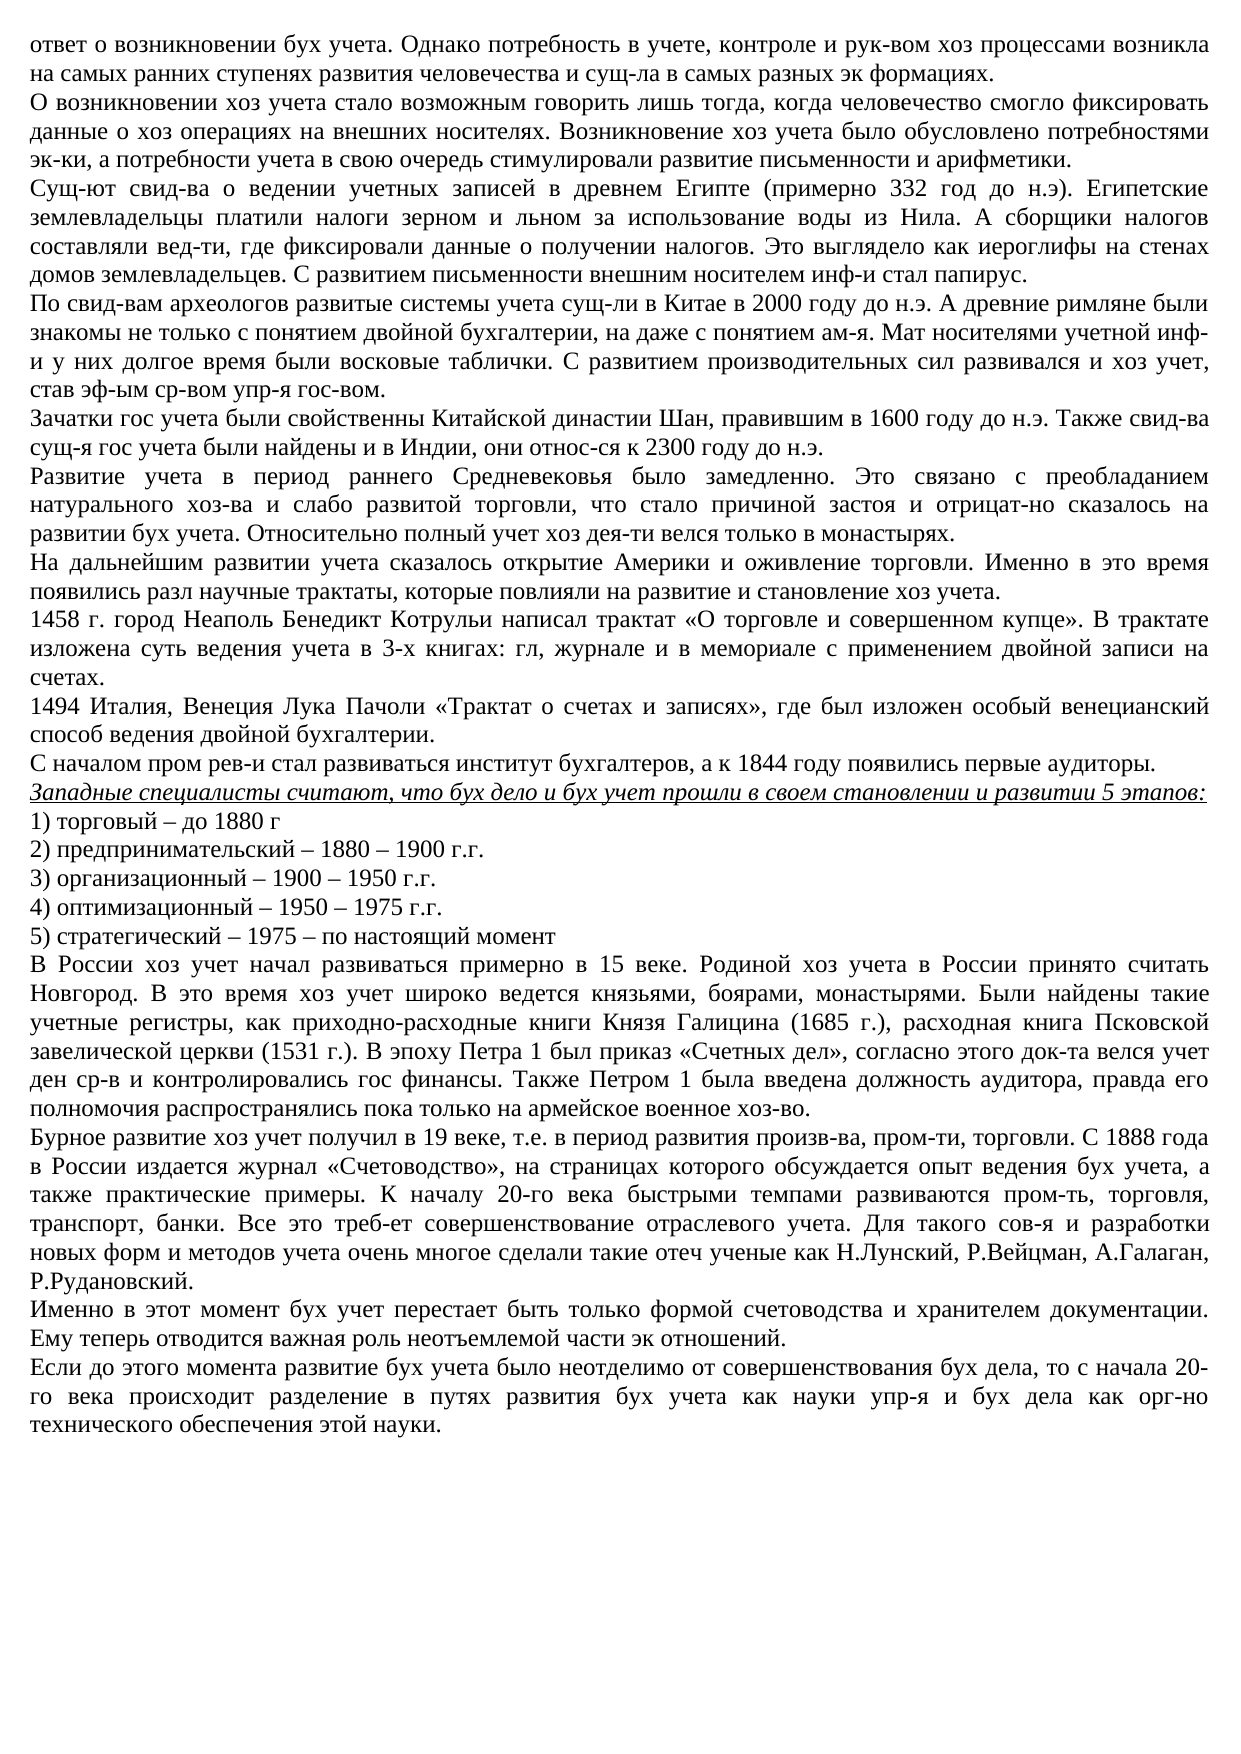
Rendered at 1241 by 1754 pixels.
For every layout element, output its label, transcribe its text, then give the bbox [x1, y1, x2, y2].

text 3) организационный – 1900 – 1950 г.г. [29, 863, 1211, 892]
text 1458 г. город Неаполь Бенедикт Котрульи написал трактат «О торговле и совершенном купце». В трактате изложена суть ведения учета в 3-х книгах: гл, журнале и в мемориале с применением двойной записи на счетах. [29, 604, 1211, 691]
text Зачатки гос учета были свойственны Китайской династии Шан, правившим в 1600 году до н.э. Также свид-ва сущ-я гос учета были найдены и в Индии, они относ-ся к 2300 году до н.э. [29, 403, 1211, 461]
text Бурное развитие хоз учет получил в 19 веке, т.е. в период развития произв-ва, пром-ти, торговли. С 1888 года в России издается журнал «Счетоводство», на страницах которого обсуждается опыт ведения бух учета, а также практические примеры. К началу 20-го века быстрыми темпами развиваются пром-ть, торговля, транспорт, банки. Все это треб-ет совершенствование отраслевого учета. Для такого сов-я и разработки новых форм и методов учета очень многое сделали такие отеч ученые как Н.Лунский, Р.Вейцман, А.Галаган, Р.Рудановский. [29, 1122, 1211, 1294]
text Западные специалисты считают, что бух дело и бух учет прошли в своем становлении и развитии 5 этапов: [29, 777, 1211, 806]
text 1494 Италия, Венеция Лука Пачоли «Трактат о счетах и записях», где был изложен особый венецианский способ ведения двойной бухгалтерии. [29, 691, 1211, 748]
text О возникновении хоз учета стало возможным говорить лишь тогда, когда человечество смогло фиксировать данные о хоз операциях на внешних носителях. Возникновение хоз учета было обусловлено потребностями эк-ки, а потребности учета в свою очередь стимулировали развитие письменности и арифметики. [29, 87, 1211, 173]
text Именно в этот момент бух учет перестает быть только формой счетоводства и хранителем документации. Ему теперь отводится важная роль неотъемлемой части эк отношений. [29, 1294, 1211, 1352]
text 1) торговый – до 1880 г [29, 806, 1211, 834]
text 4) оптимизационный – 1950 – 1975 г.г. [29, 892, 1211, 921]
text Если до этого момента развитие бух учета было неотделимо от совершенствования бух дела, то с начала 20-го века происходит разделение в путях развития бух учета как науки упр-я и бух дела как орг-но технического обеспечения этой науки. [29, 1352, 1211, 1438]
text В России хоз учет начал развиваться примерно в 15 веке. Родиной хоз учета в России принято считать Новгород. В это время хоз учет широко ведется князьями, боярами, монастырями. Были найдены такие учетные регистры, как приходно-расходные книги Князя Галицина (1685 г.), расходная книга Псковской завелической церкви (1531 г.). В эпоху Петра 1 был приказ «Счетных дел», согласно этого док-та велся учет ден ср-в и контролировались гос финансы. Также Петром 1 была введена должность аудитора, правда его полномочия распространялись пока только на армейское военное хоз-во. [29, 949, 1211, 1122]
text Сущ-ют свид-ва о ведении учетных записей в древнем Египте (примерно 332 год до н.э). Египетские землевладельцы платили налоги зерном и льном за использование воды из Нила. А сборщики налогов составляли вед-ти, где фиксировали данные о получении налогов. Это выглядело как иероглифы на стенах домов землевладельцев. С развитием письменности внешним носителем инф-и стал папирус. [29, 173, 1211, 288]
text На дальнейшим развитии учета сказалось открытие Америки и оживление торговли. Именно в это время появились разл научные трактаты, которые повлияли на развитие и становление хоз учета. [29, 547, 1211, 604]
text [29, 29, 1211, 87]
text 2) предпринимательский – 1880 – 1900 г.г. [29, 834, 1211, 863]
text 5) стратегический – 1975 – по настоящий момент [29, 921, 1211, 949]
text По свид-вам археологов развитые системы учета сущ-ли в Китае в 2000 году до н.э. А древние римляне были знакомы не только с понятием двойной бухгалтерии, на даже с понятием ам-я. Мат носителями учетной инф-и у них долгое время были восковые таблички. С развитием производительных сил развивался и хоз учет, став эф-ым ср-вом упр-я гос-вом. [29, 288, 1211, 403]
text Развитие учета в период раннего Средневековья было замедленно. Это связано с преобладанием натурального хоз-ва и слабо развитой торговли, что стало причиной застоя и отрицат-но сказалось на развитии бух учета. Относительно полный учет хоз дея-ти велся только в монастырях. [29, 461, 1211, 547]
text С началом пром рев-и стал развиваться институт бухгалтеров, а к 1844 году появились первые аудиторы. [29, 748, 1211, 777]
